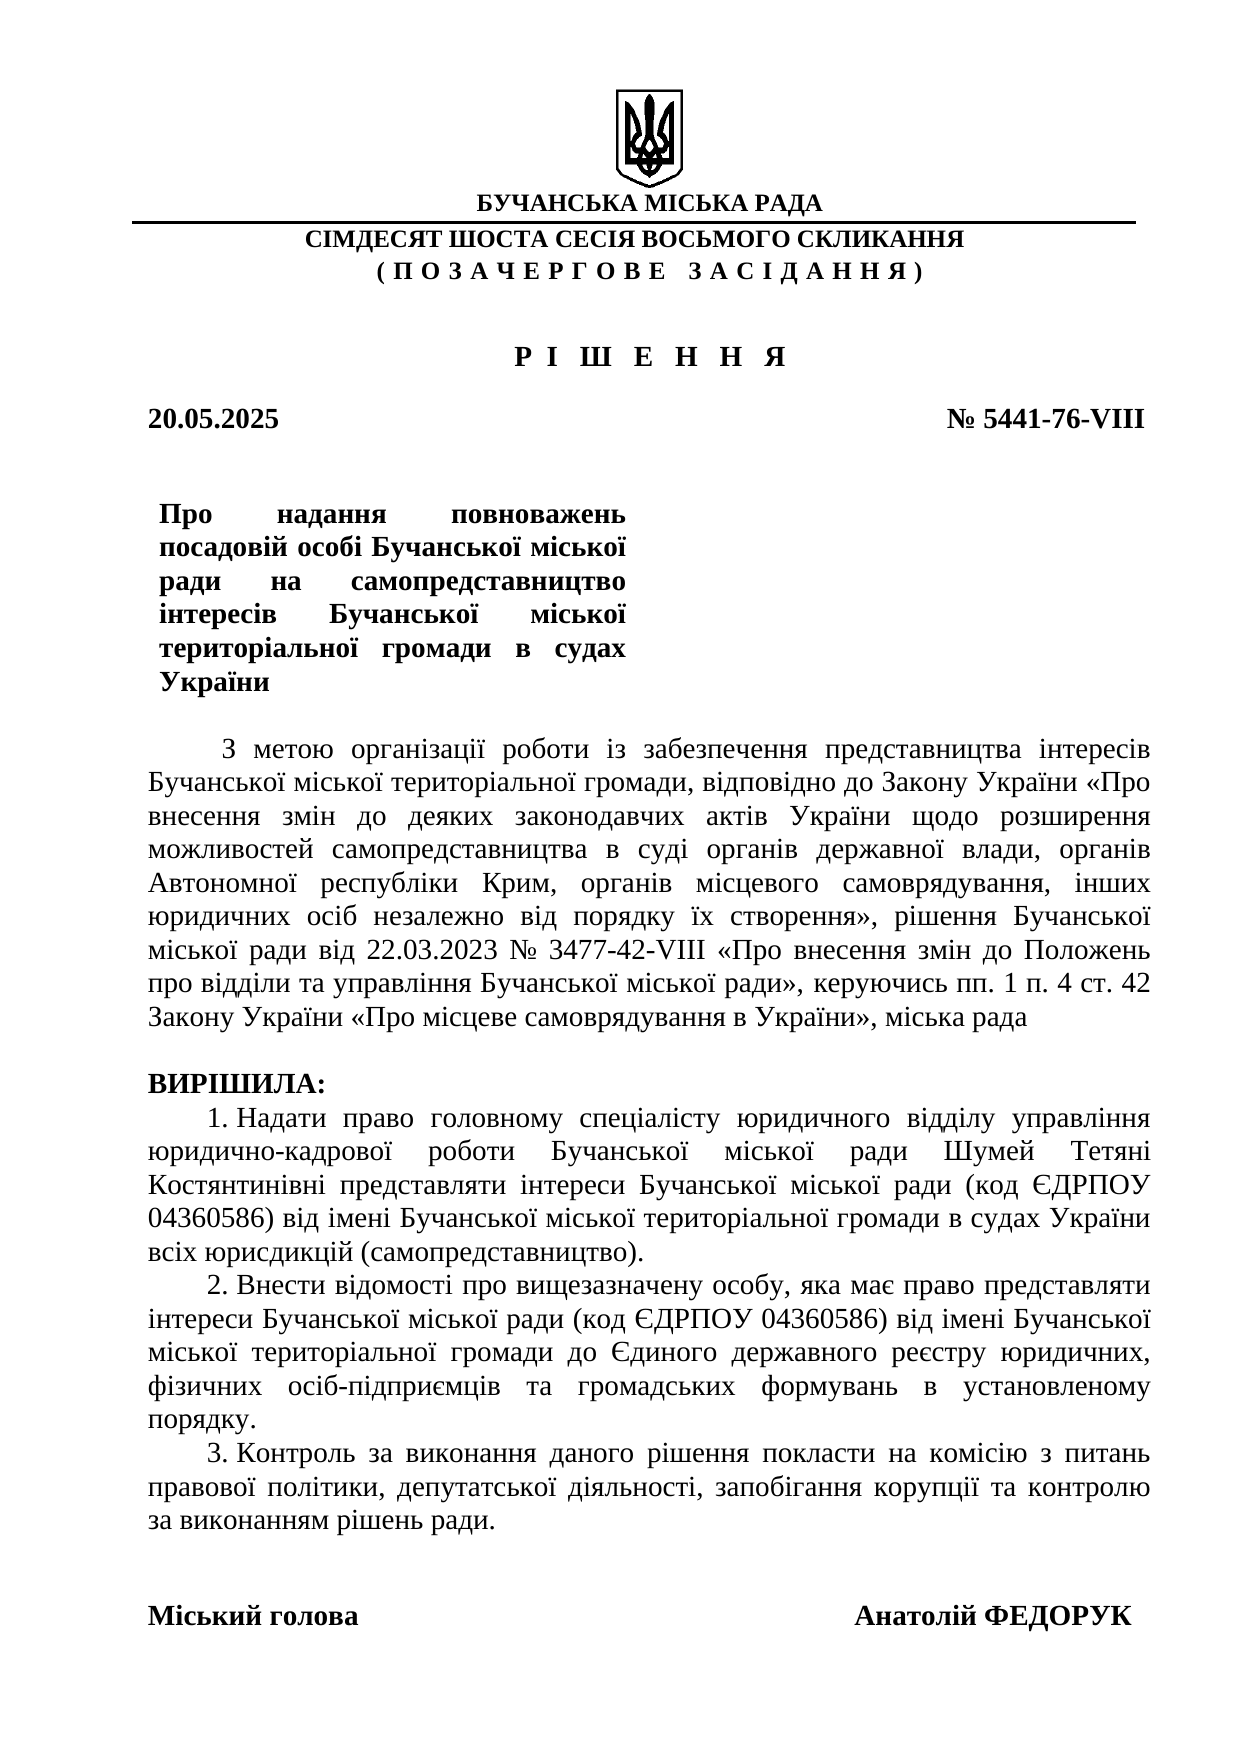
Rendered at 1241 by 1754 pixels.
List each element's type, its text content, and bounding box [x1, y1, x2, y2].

text Міський голова Анатолій ФЕДОРУК [148, 1598, 1152, 1632]
table_header Про надання повноважень посадовій особі Бучанської міської ради на самопредставництво інтересів Бучанської міської територіальної громади в судах України [148, 468, 637, 697]
text Р І Ш Е Н Н Я [148, 339, 1152, 372]
list Надати право головному спеціалісту юридичного відділу управління юридично-кадрової роботи Бучанської міської ради Шумей Тетяні Костянтинівні представляти інтереси Бучанської міської ради (код ЄДРПОУ 04360586) від імені Бучанської міської територіальної громади в судах України всіх юрисдикцій (самопредставництво). [148, 1100, 1152, 1267]
list Контроль за виконання даного рішення покласти на комісію з питань правової політики, депутатської діяльності, запобігання корупції та контролю за виконанням рішень ради. [148, 1435, 1152, 1536]
text БУЧАНСЬКА МІСЬКА РАДА [148, 188, 1152, 217]
text ВИРІШИЛА: [148, 1066, 1152, 1100]
picture [614, 88, 685, 189]
list Внести відомості про вищезазначену особу, яка має право представляти інтереси Бучанської міської ради (код ЄДРПОУ 04360586) від імені Бучанської міської територіальної громади до Єдиного державного реєстру юридичних, фізичних осіб-підприємців та громадських формувань в установленому порядку. [148, 1267, 1152, 1435]
text 20.05.2025 № 5441-76-VIІІ [148, 401, 1152, 434]
table_header СІМДЕСЯТ ШОСТА СЕСІЯ ВОСЬМОГО СКЛИКАННЯ [132, 224, 1136, 256]
text (ПОЗАЧЕРГОВЕ ЗАСІДАННЯ) [148, 256, 1152, 285]
text З метою організації роботи із забезпечення представництва інтересів Бучанської міської територіальної громади, відповідно до Закону України «Про внесення змін до деяких законодавчих актів України щодо розширення можливостей самопредставництва в суді органів державної влади, органів Автономної республіки Крим, органів місцевого самоврядування, інших юридичних осіб незалежно від порядку їх створення», рішення Бучанської міської ради від 22.03.2023 № 3477-42-VIІІ «Про внесення змін до Положень про відділи та управління Бучанської міської ради», керуючись пп. 1 п. 4 ст. 42 Закону України «Про місцеве самоврядування в України», міська рада [148, 731, 1152, 1033]
